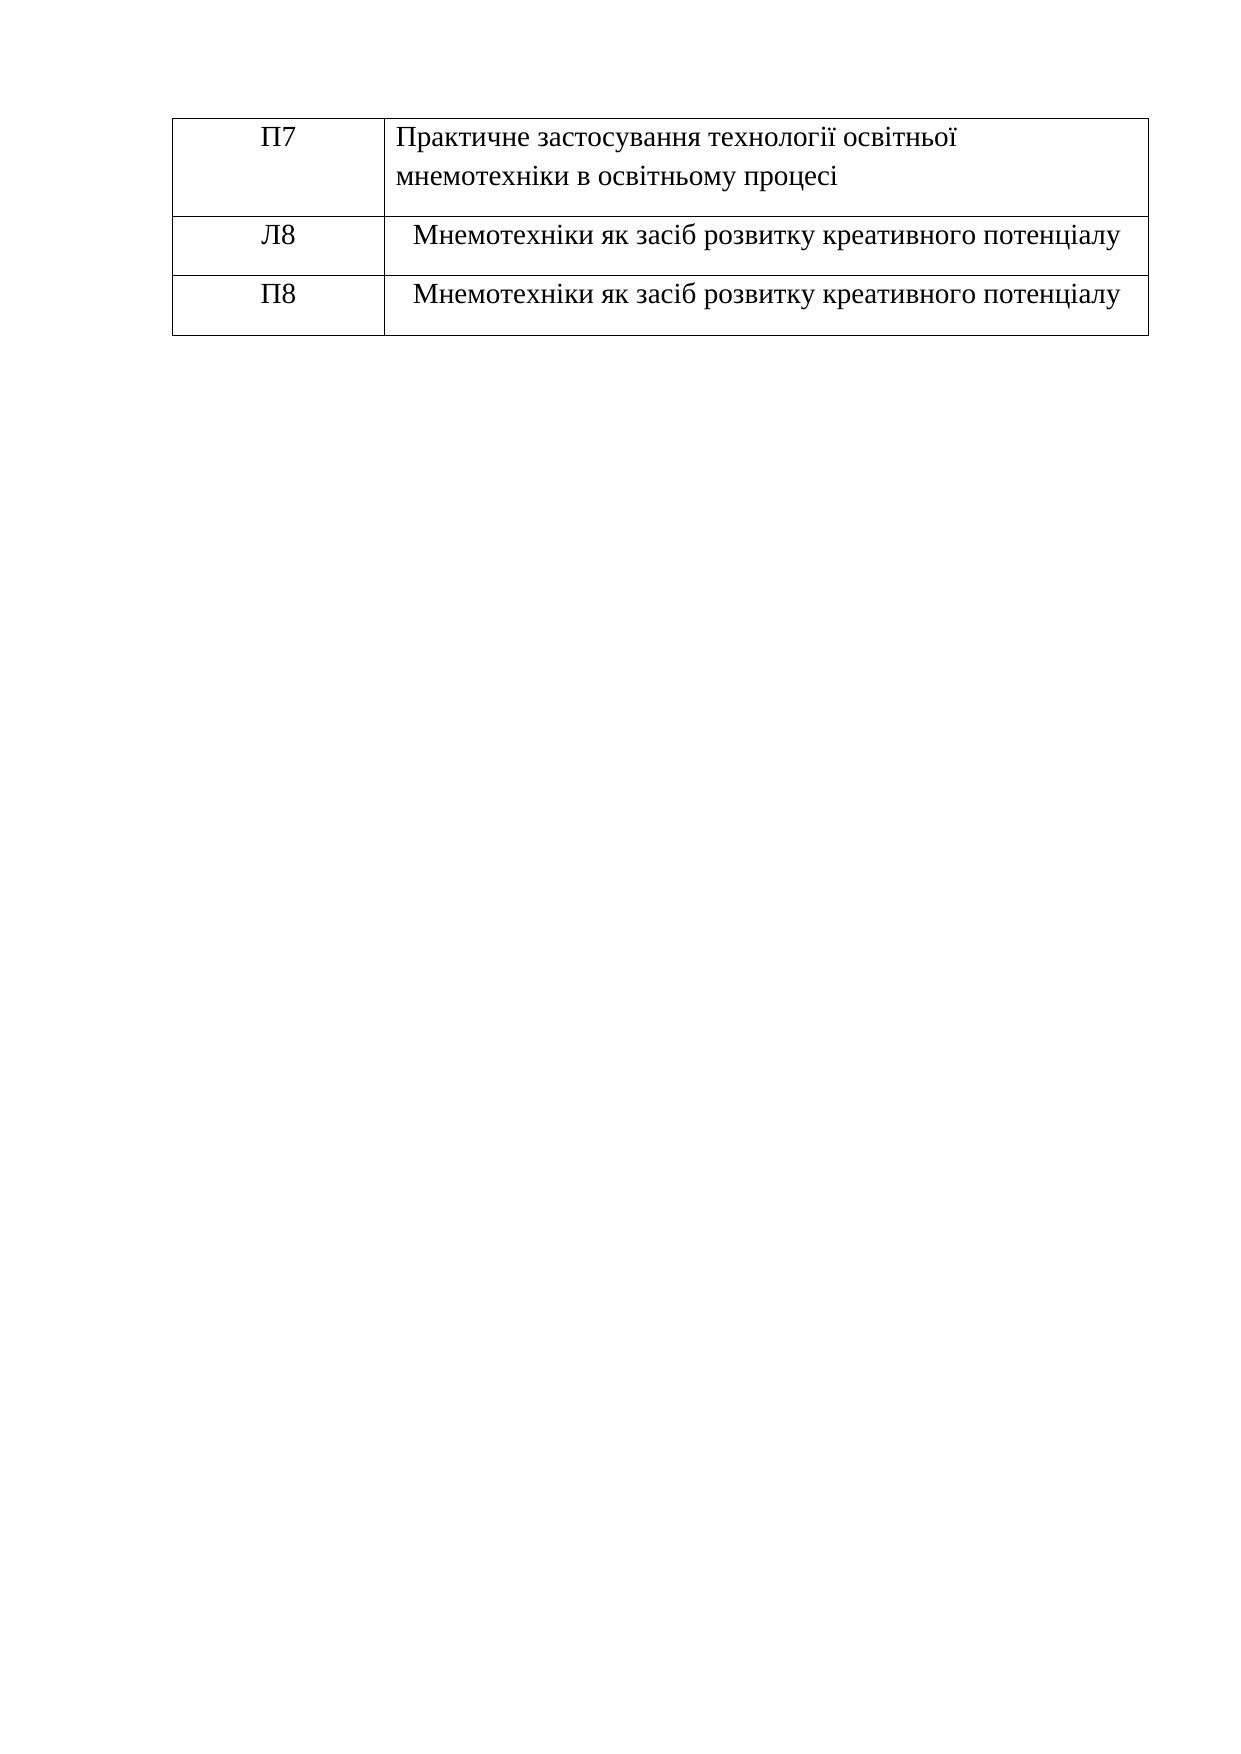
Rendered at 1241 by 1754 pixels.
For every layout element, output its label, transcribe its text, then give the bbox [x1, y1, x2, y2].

table_cell Мнемотехніки як засіб розвитку креативного потенціалу [385, 217, 1148, 275]
table_cell Л8 [173, 217, 384, 275]
table_cell Мнемотехніки як засіб розвитку креативного потенціалу [385, 276, 1148, 334]
table_cell П7 [173, 119, 384, 216]
table_cell П8 [173, 276, 384, 334]
table_cell Практичне застосування технології освітньої мнемотехніки в освітньому процесі [385, 119, 1148, 216]
